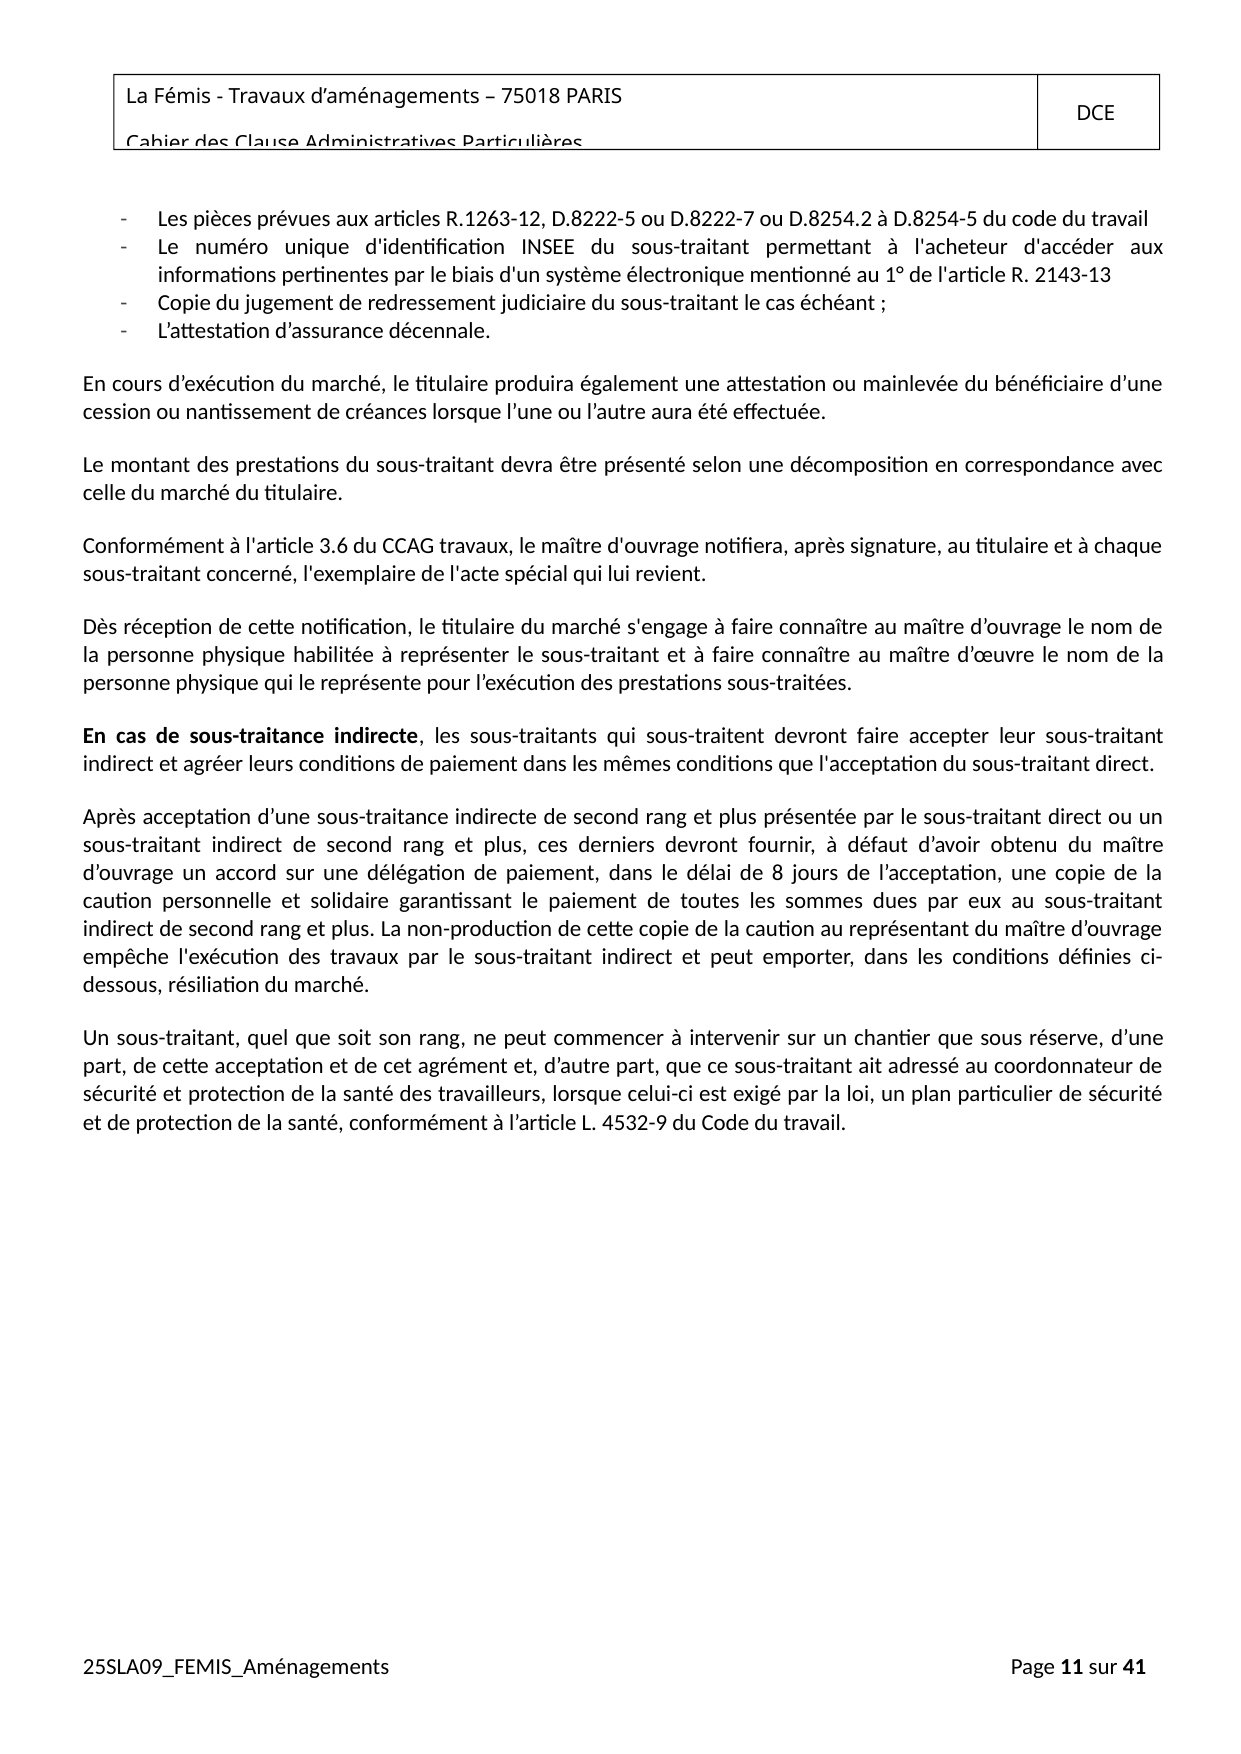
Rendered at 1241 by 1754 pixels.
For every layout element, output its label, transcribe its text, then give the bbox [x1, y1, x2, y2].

list L’attestation d’assurance décennale. [120, 316, 1165, 344]
list Les pièces prévues aux articles R.1263-12, D.8222-5 ou D.8222-7 ou D.8254.2 à D.8254-5 du code du travail [120, 204, 1165, 232]
text Un sous-traitant, quel que soit son rang, ne peut commencer à intervenir sur un chantier que sous réserve, d’une part, de cette acceptation et de cet agrément et, d’autre part, que ce sous-traitant ait adressé au coordonnateur de sécurité et protection de la santé des travailleurs, lorsque celui-ci est exigé par la loi, un plan particulier de sécurité et de protection de la santé, conformément à l’article L. 4532-9 du Code du travail. [83, 1023, 1165, 1136]
text Après acceptation d’une sous-traitance indirecte de second rang et plus présentée par le sous-traitant direct ou un sous-traitant indirect de second rang et plus, ces derniers devront fournir, à défaut d’avoir obtenu du maître d’ouvrage un accord sur une délégation de paiement, dans le délai de 8 jours de l’acceptation, une copie de la caution personnelle et solidaire garantissant le paiement de toutes les sommes dues par eux au sous-traitant indirect de second rang et plus. La non-production de cette copie de la caution au représentant du maître d’ouvrage empêche l'exécution des travaux par le sous-traitant indirect et peut emporter, dans les conditions définies ci-dessous, résiliation du marché. [83, 802, 1165, 998]
list Copie du jugement de redressement judiciaire du sous-traitant le cas échéant ; [120, 288, 1165, 316]
list Le numéro unique d'identification INSEE du sous-traitant permettant à l'acheteur d'accéder aux informations pertinentes par le biais d'un système électronique mentionné au 1° de l'article R. 2143-13 [120, 232, 1165, 288]
text En cours d’exécution du marché, le titulaire produira également une attestation ou mainlevée du bénéficiaire d’une cession ou nantissement de créances lorsque l’une ou l’autre aura été effectuée. [83, 369, 1165, 425]
text Le montant des prestations du sous-traitant devra être présenté selon une décomposition en correspondance avec celle du marché du titulaire. [83, 450, 1165, 506]
text Conformément à l'article 3.6 du CCAG travaux, le maître d'ouvrage notifiera, après signature, au titulaire et à chaque sous-traitant concerné, l'exemplaire de l'acte spécial qui lui revient. [83, 531, 1165, 587]
text En cas de sous-traitance indirecte, les sous-traitants qui sous-traitent devront faire accepter leur sous-traitant indirect et agréer leurs conditions de paiement dans les mêmes conditions que l'acceptation du sous-traitant direct. [83, 721, 1165, 777]
text Dès réception de cette notification, le titulaire du marché s'engage à faire connaître au maître d’ouvrage le nom de la personne physique habilitée à représenter le sous-traitant et à faire connaître au maître d’œuvre le nom de la personne physique qui le représente pour l’exécution des prestations sous-traitées. [83, 612, 1165, 696]
